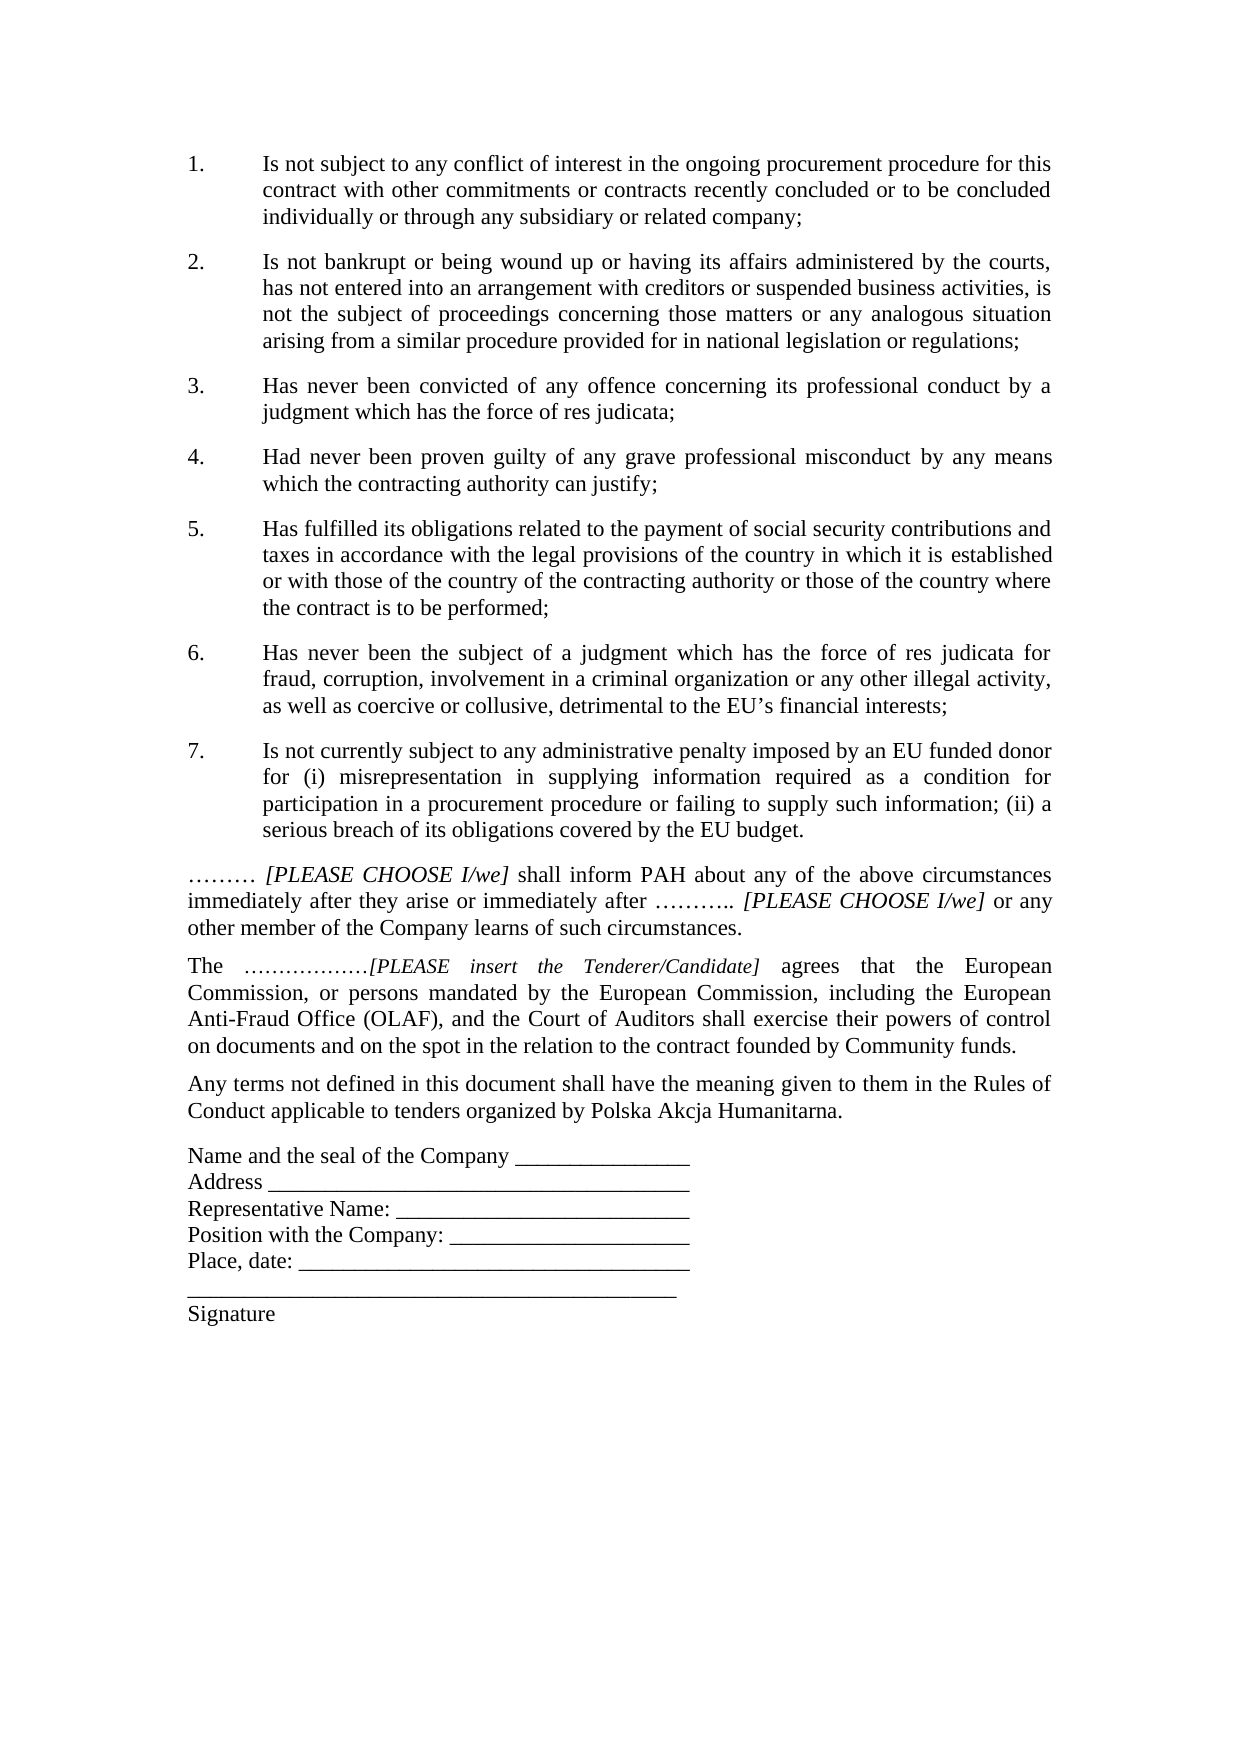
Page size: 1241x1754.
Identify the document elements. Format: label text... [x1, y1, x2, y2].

text Name and the seal of the Company [187, 1142, 1053, 1168]
list Is not currently subject to any administrative penalty imposed by an EU funded donor for (i) misrepresentation in supplying information required as a condition for participation in a procurement procedure or failing to supply such information; (ii) a serious breach of its obligations covered by the EU budget. [187, 737, 1053, 842]
text Place, date: [187, 1247, 1053, 1274]
text Any terms not defined in this document shall have the meaning given to them in the Rules of Conduct applicable to tenders organized by Polska Akcja Humanitarna. [187, 1071, 1053, 1123]
list Has never been convicted of any offence concerning its professional conduct by a judgment which has the force of res judicata; [187, 372, 1053, 425]
list Has fulfilled its obligations related to the payment of social security contributions and taxes in accordance with the legal provisions of the country in which it is established or with those of the country of the contracting authority or those of the country where the contract is to be performed; [187, 515, 1053, 620]
text Position with the Company: [187, 1221, 1053, 1247]
list Has never been the subject of a judgment which has the force of res judicata for fraud, corruption, involvement in a criminal organization or any other illegal activity, as well as coercive or collusive, detrimental to the EU’s financial interests; [187, 639, 1053, 718]
text The ………………[PLEASE insert the Tenderer/Candidate] agrees that the European Commission, or persons mandated by the European Commission, including the European Anti-Fraud Office (OLAF), and the Court of Auditors shall exercise their powers of control on documents and on the spot in the relation to the contract founded by Community funds. [187, 953, 1053, 1058]
list Is not subject to any conflict of interest in the ongoing procurement procedure for this contract with other commitments or contracts recently concluded or to be concluded individually or through any subsidiary or related company; [187, 150, 1053, 229]
text Representative Name: [187, 1195, 1053, 1221]
text Address [187, 1168, 1053, 1195]
text ……… [PLEASE CHOOSE I/we] shall inform PAH about any of the above circumstances immediately after they arise or immediately after ……….. [PLEASE CHOOSE I/we] or any other member of the Company learns of such circumstances. [187, 861, 1053, 940]
text ____ Signature [187, 1274, 1053, 1326]
list Had never been proven guilty of any grave professional misconduct by any means which the contracting authority can justify; [187, 443, 1053, 496]
list Is not bankrupt or being wound up or having its affairs administered by the courts, has not entered into an arrangement with creditors or suspended business activities, is not the subject of proceedings concerning those matters or any analogous situation arising from a similar procedure provided for in national legislation or regulations; [187, 248, 1053, 353]
